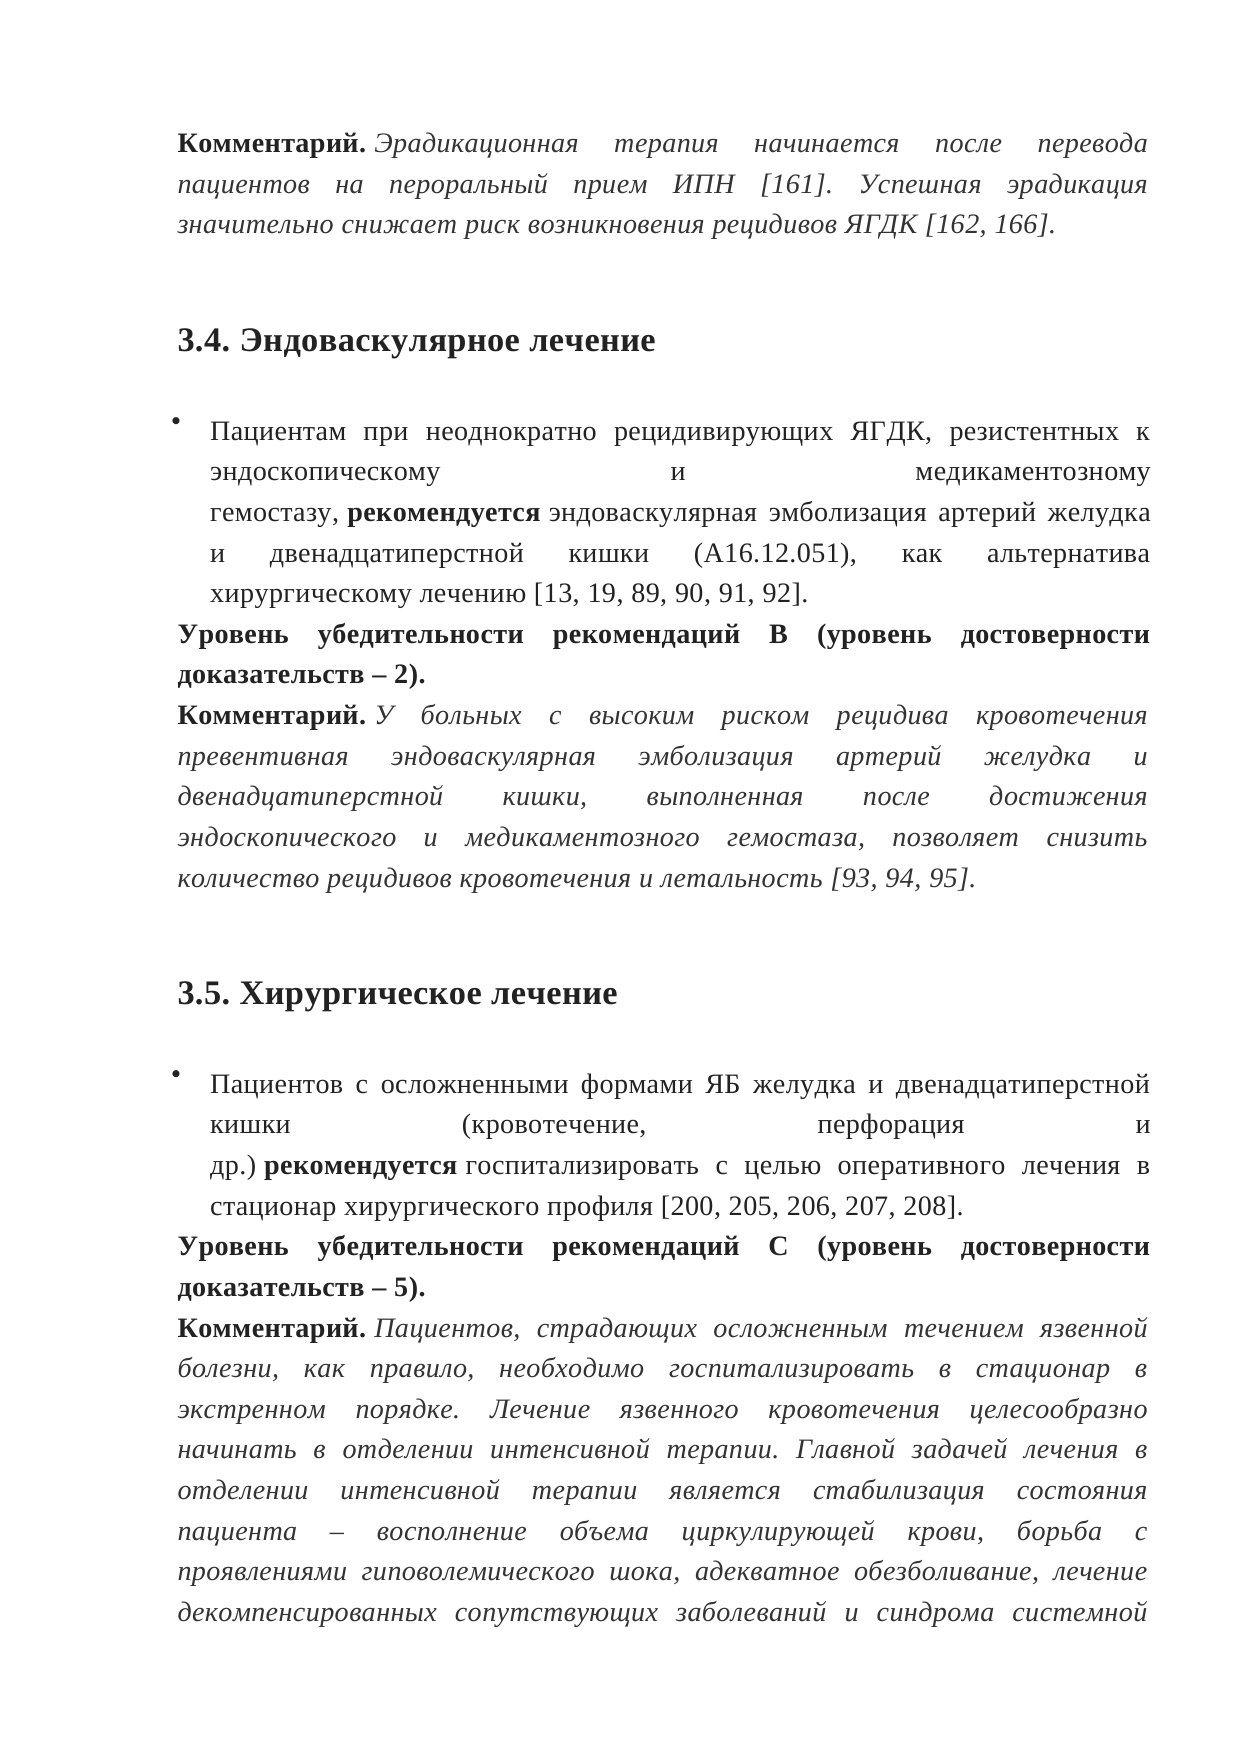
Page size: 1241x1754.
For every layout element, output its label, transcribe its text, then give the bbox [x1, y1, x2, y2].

text Комментарий. У больных с высоким риском рецидива кровотечения превентивная эндоваскулярная эмболизация артерий желудка и двенадцатиперстной кишки, выполненная после достижения эндоскопического и медикаментозного гемостаза, позволяет снизить количество рецидивов кровотечения и летальность [93, 94, 95]. [177, 690, 1152, 893]
text Уровень убедительности рекомендаций С (уровень достоверности доказательств – 5). [177, 1221, 1152, 1302]
text 3.5. Хирургическое лечение [177, 971, 1152, 1012]
text 3.4. Эндоваскулярное лечение [177, 318, 1152, 359]
list Пациентам при неоднократно рецидивирующих ЯГДК, резистентных к эндоскопическому и медикаментозному гемостазу, рекомендуется эндоваскулярная эмболизация артерий желудка и двенадцатиперстной кишки (A16.12.051), как альтернатива хирургическому лечению [13, 19, 89, 90, 91, 92]. [172, 406, 1152, 609]
list Пациентов с осложненными формами ЯБ желудка и двенадцатиперстной кишки (кровотечение, перфорация и др.) рекомендуется госпитализировать с целью оперативного лечения в стационар хирургического профиля [200, 205, 206, 207, 208]. [172, 1059, 1152, 1221]
text Уровень убедительности рекомендаций B (уровень достоверности доказательств – 2). [177, 609, 1152, 690]
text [177, 1302, 1152, 1627]
text Комментарий. Эрадикационная терапия начинается после перевода пациентов на пероральный прием ИПН [161]. Успешная эрадикация значительно снижает риск возникновения рецидивов ЯГДК [162, 166]. [177, 118, 1152, 240]
